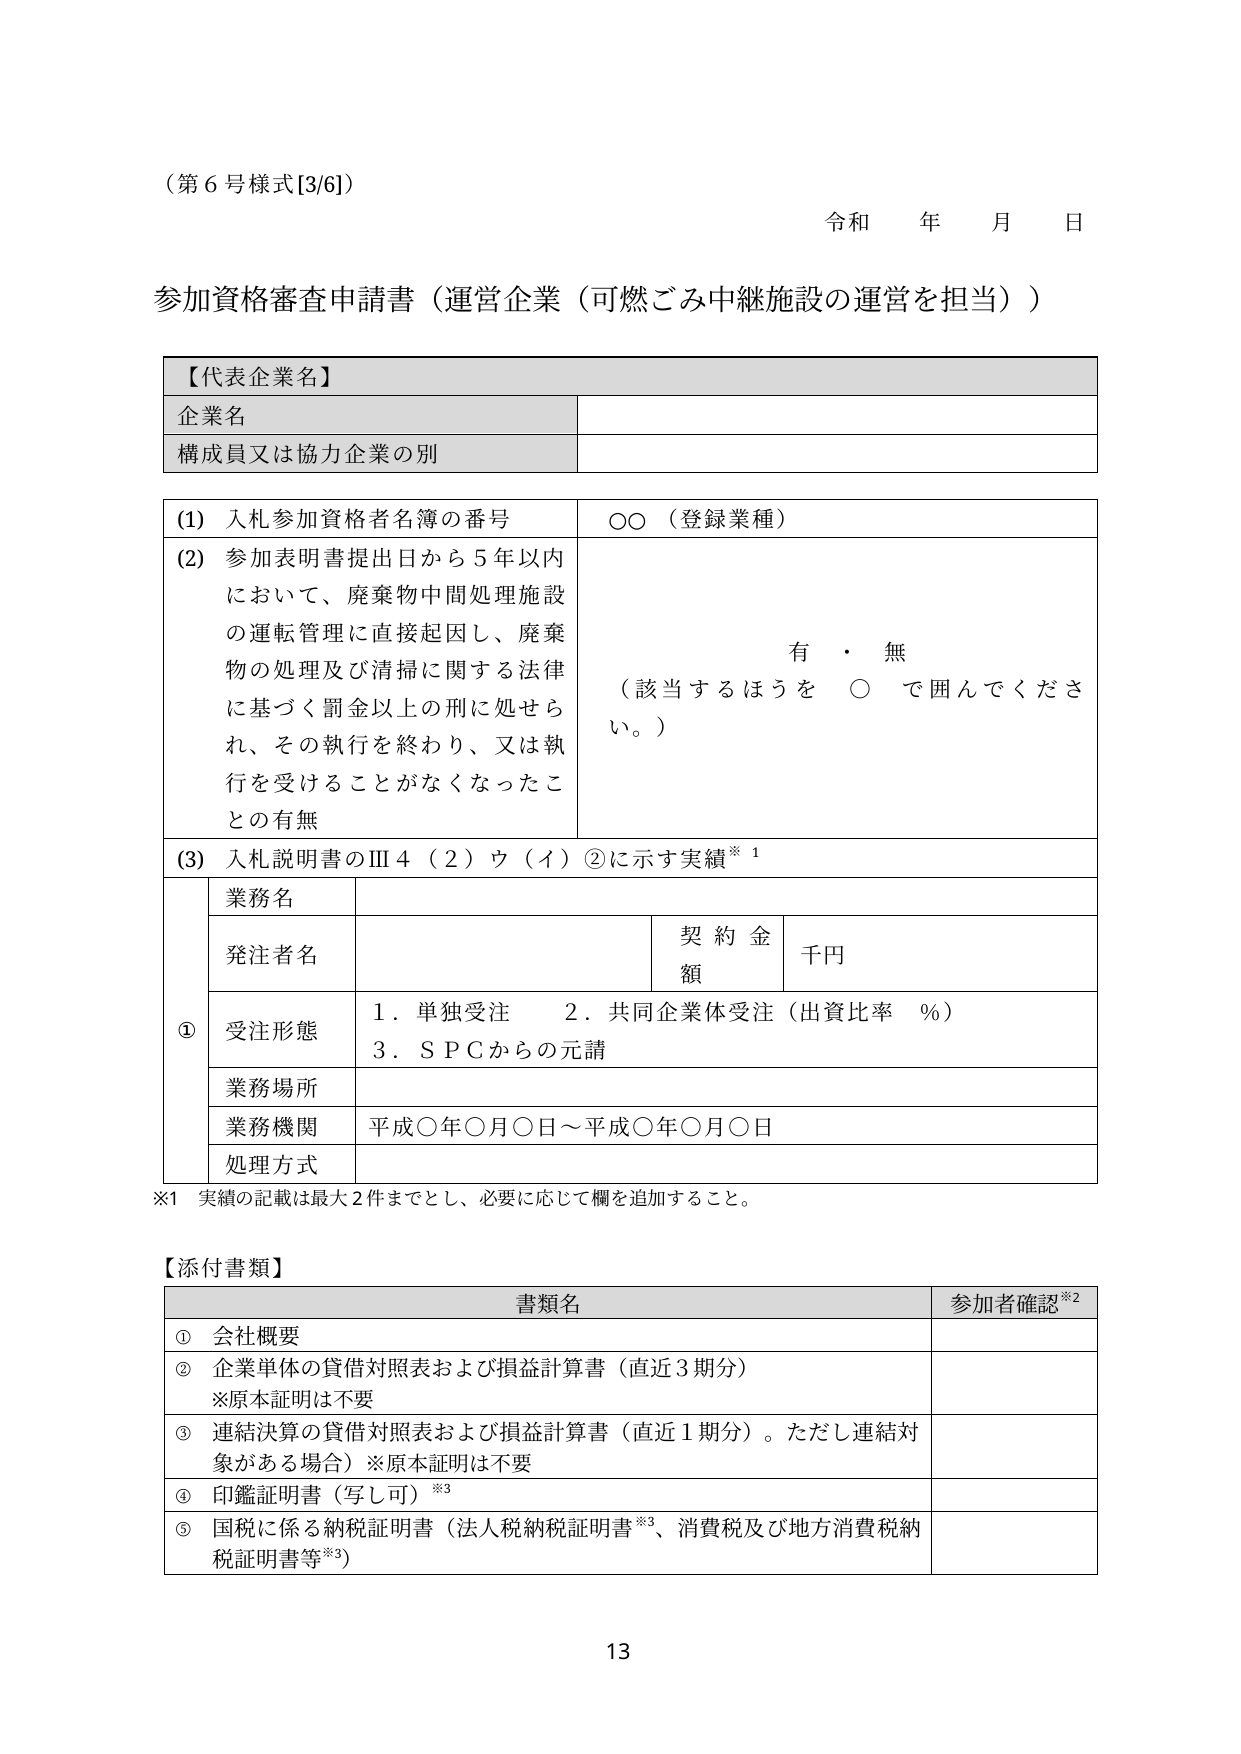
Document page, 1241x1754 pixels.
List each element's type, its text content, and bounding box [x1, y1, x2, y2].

table_header 書類名 [165, 1287, 931, 1318]
table_cell [578, 435, 1097, 472]
table_cell (2) 参加表明書提出日から５年以内において、廃棄物中間処理施設の運転管理に直接起因し、廃棄物の処理及び清掃に関する法律に基づく罰金以上の刑に処せられ、その執行を終わり、又は執行を受けることがなくなったことの有無 [164, 538, 577, 838]
table_header 参加者確認※2 [932, 1287, 1097, 1318]
table_cell 構成員又は協力企業の別 [164, 435, 577, 472]
table_cell [356, 1068, 1097, 1106]
table_header (1)入札参加資格者名簿の番号 [164, 500, 577, 537]
table_cell 平成○年○月○日～平成○年○月○日 [356, 1107, 1097, 1144]
table_cell 企業名 [164, 396, 577, 433]
table_cell [932, 1352, 1097, 1414]
table_cell 国税に係る納税証明書（法人税納税証明書※3、消費税及び地方消費税納税証明書等※3） [165, 1512, 931, 1574]
text ※1 実績の記載は最大2件までとし、必要に応じて欄を追加すること。 [153, 1184, 1087, 1211]
table_header 【代表企業名】 [164, 358, 1097, 395]
table_cell [932, 1319, 1097, 1351]
table_cell [578, 396, 1097, 433]
text 参加資格審査申請書（運営企業（可燃ごみ中継施設の運営を担当）） [153, 277, 1087, 319]
text 【添付書類】 [153, 1248, 1087, 1286]
table_cell (3)入札説明書のⅢ４（２）ウ（イ）②に示す実績※1 [164, 839, 1097, 877]
table_cell 処理方式 [209, 1145, 355, 1183]
text 令和 年 月 日 [153, 202, 1087, 239]
table_cell 業務場所 [209, 1068, 355, 1106]
text （第６号様式[3/6]） [153, 164, 1087, 202]
table_cell [932, 1512, 1097, 1574]
table_cell 契約金額 [652, 916, 783, 991]
table_cell 連結決算の貸借対照表および損益計算書（直近１期分）。ただし連結対象がある場合）※原本証明は不要 [165, 1415, 931, 1478]
table_cell [356, 1145, 1097, 1183]
table_cell [932, 1479, 1097, 1511]
table_cell １．単独受注 ２．共同企業体受注（出資比率 ％） ３．ＳＰＣからの元請 [356, 992, 1097, 1067]
table_cell 業務名 [209, 878, 355, 915]
table_cell ① [164, 878, 208, 1183]
table_header ○○（登録業種） [578, 500, 1097, 537]
table_cell [356, 878, 1097, 915]
table_cell 会社概要 [165, 1319, 931, 1351]
table_cell [356, 916, 651, 991]
table_cell 千円 [784, 916, 1097, 991]
table_cell 印鑑証明書（写し可）※3 [165, 1479, 931, 1511]
table_cell 有 ・ 無 （該当するほうを ○ で囲んでください。） [578, 538, 1097, 838]
table_cell [932, 1415, 1097, 1478]
table_cell 業務機関 [209, 1107, 355, 1144]
table_cell 企業単体の貸借対照表および損益計算書（直近３期分） ※原本証明は不要 [165, 1352, 931, 1414]
table_cell 受注形態 [209, 992, 355, 1067]
table_cell 発注者名 [209, 916, 355, 991]
